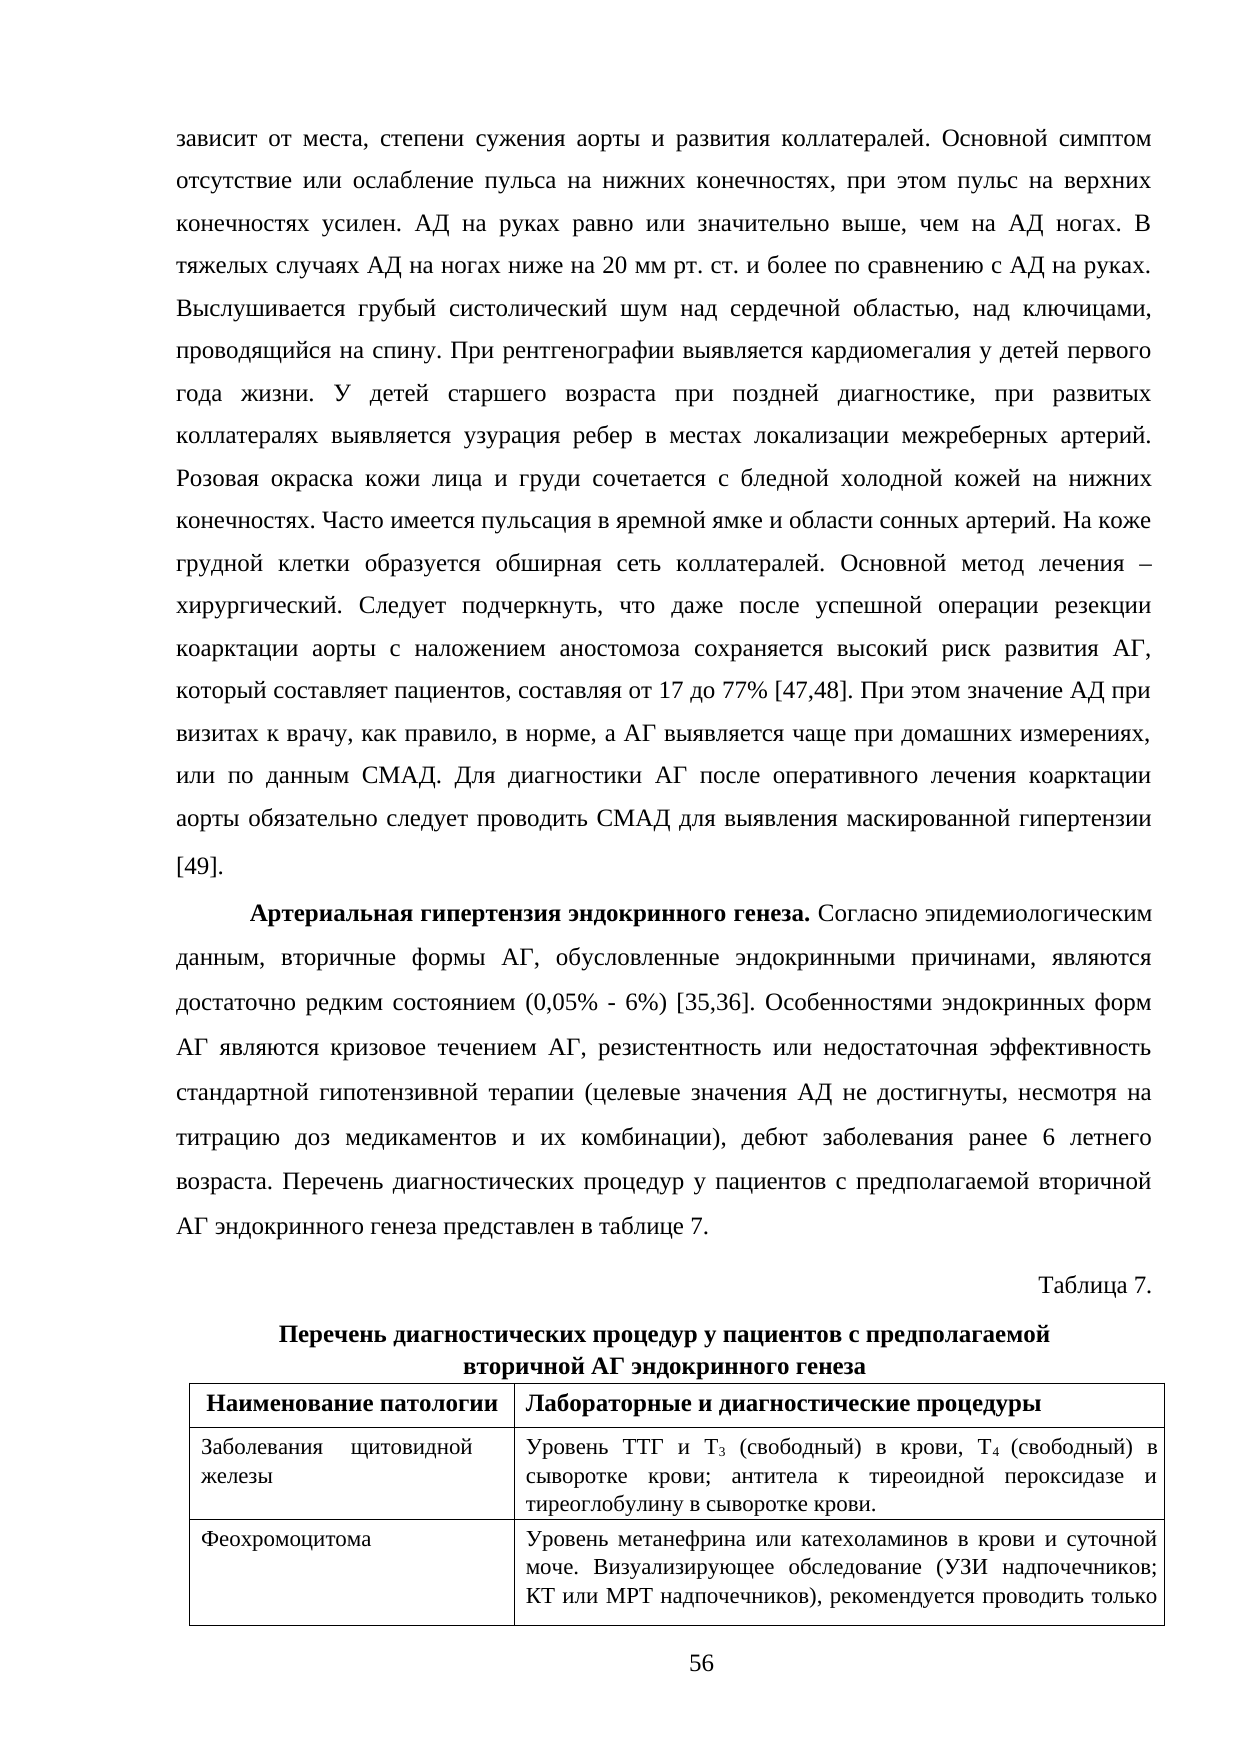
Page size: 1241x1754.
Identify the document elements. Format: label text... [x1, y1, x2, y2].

table_header Наименование патологии [190, 1384, 514, 1427]
table_header Лабораторные и диагностические процедуры [515, 1384, 1164, 1427]
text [176, 123, 1152, 881]
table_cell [515, 1520, 1164, 1625]
table_cell Заболевания щитовидной железы [190, 1428, 514, 1519]
subtitle Перечень диагностических процедур у пациентов с предполагаемой вторичной АГ эндокринного генеза [278, 1319, 1153, 1379]
text Таблица 7. [140, 1271, 1152, 1299]
table_cell Феохромоцитома [190, 1520, 514, 1625]
text Артериальная гипертензия эндокринного генеза. Согласно эпидемиологическим данным, вторичные формы АГ, обусловленные эндокринными причинами, являются достаточно редким состоянием (0,05% - 6%) [35,36]. Особенностями эндокринных форм АГ являются кризовое течением АГ, резистентность или недостаточная эффективность стандартной гипотензивной терапии (целевые значения АД не достигнуты, несмотря на титрацию доз медикаментов и их комбинации), дебют заболевания ранее 6 летнего возраста. Перечень диагностических процедур у пациентов с предполагаемой вторичной АГ эндокринного генеза представлен в таблице 7. [176, 898, 1152, 1240]
table_cell Уровень ТТГ и Т3 (свободный) в крови, Т4 (свободный) в сыворотке крови; антитела к тиреоидной пероксидазе и тиреоглобулину в сыворотке крови. [515, 1428, 1164, 1519]
